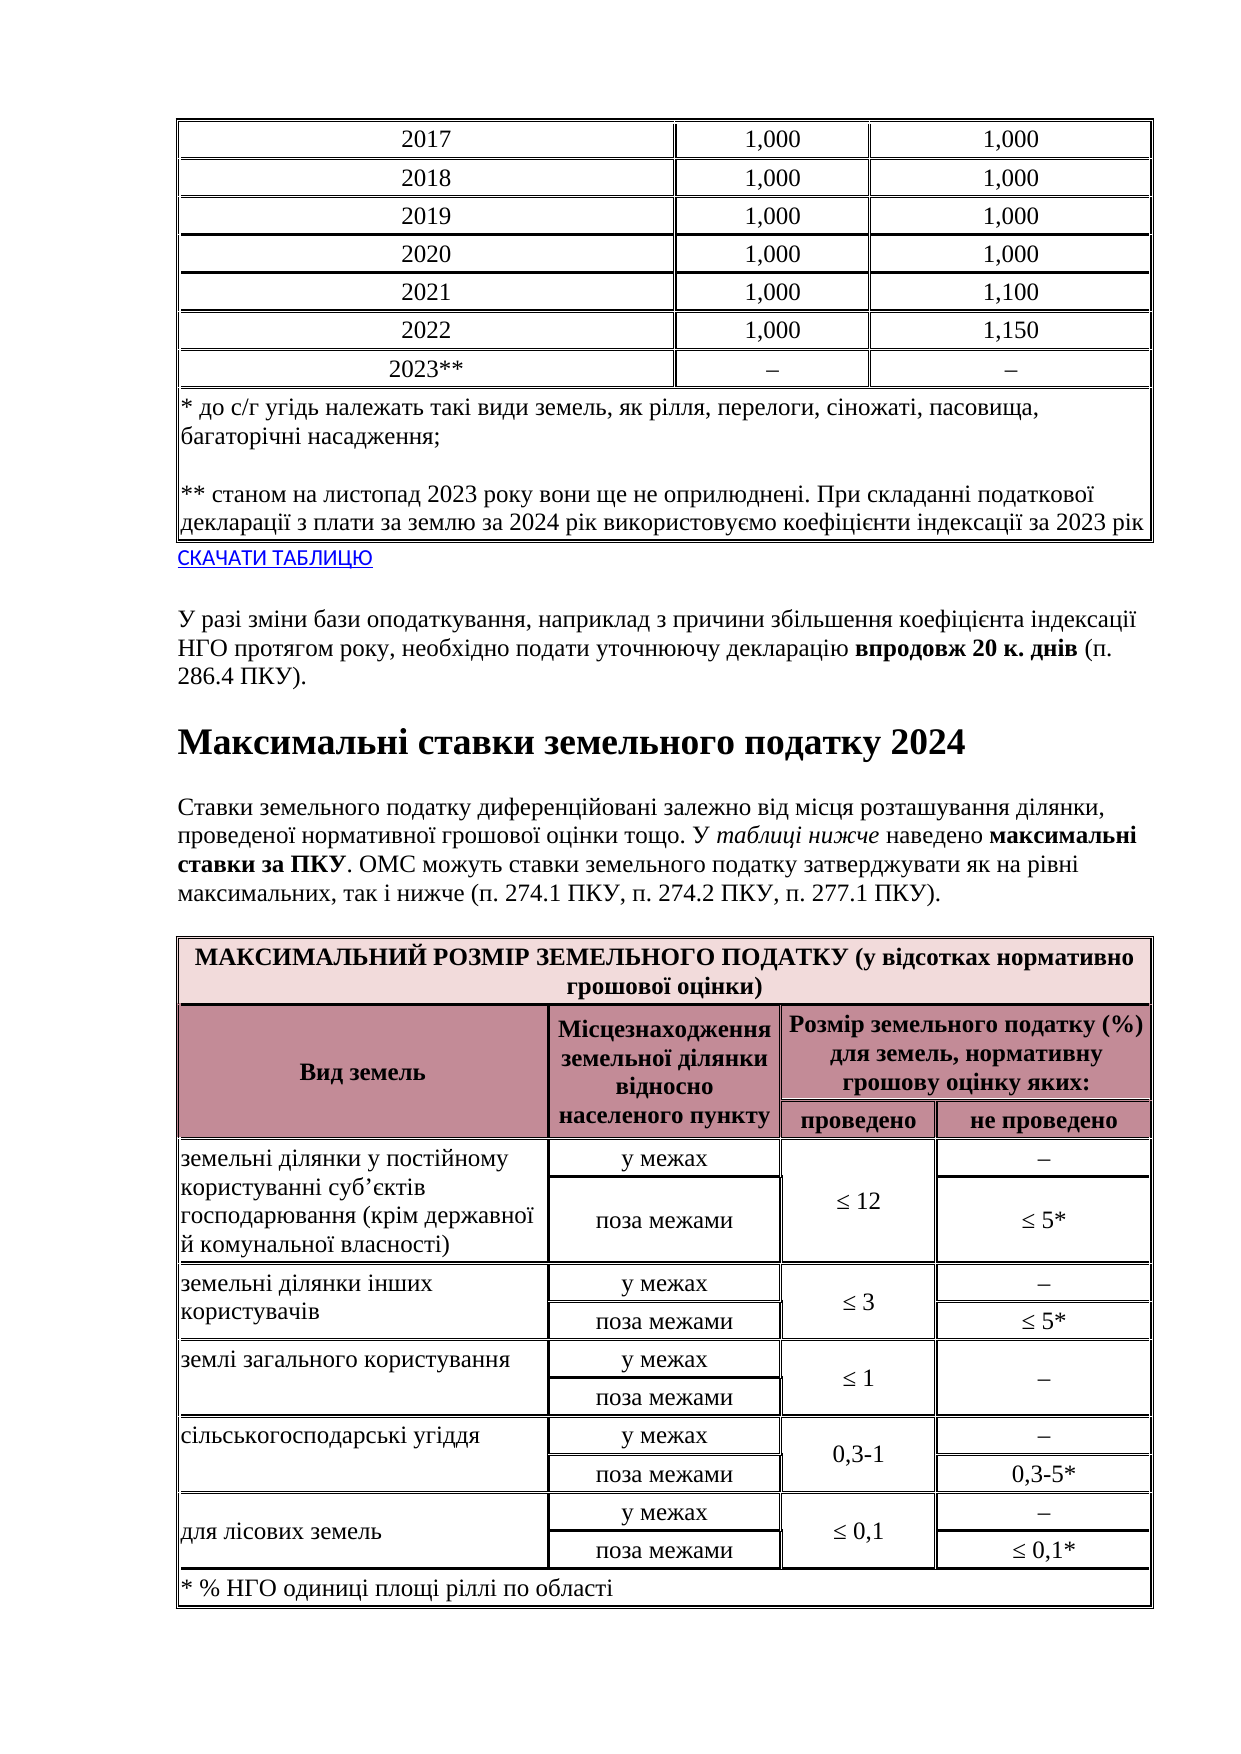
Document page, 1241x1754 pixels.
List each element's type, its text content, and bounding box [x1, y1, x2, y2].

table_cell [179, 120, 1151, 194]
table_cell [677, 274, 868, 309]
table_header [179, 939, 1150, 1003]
text Ставки земельного податку диференційовані залежно від місця розташування ділянки, проведеної нормативної грошової оцінки тощо. У таблиці нижче наведено максимальні ставки за ПКУ. ОМС можуть ставки земельного податку затверджувати як на рівні максимальних, так і нижче (п. 274.1 ПКУ, п. 274.2 ПКУ, п. 277.1 ПКУ). [177, 792, 1152, 907]
text У разі зміни бази оподаткування, наприклад з причини збільшення коефіцієнта індексації НГО протягом року, необхідно подати уточнюючу декларацію впродовж 20 к. днів (п. 286.4 ПКУ). [177, 604, 1152, 690]
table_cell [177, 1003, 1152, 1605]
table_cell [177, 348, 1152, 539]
subtitle Максимальні ставки земельного податку 2024 [177, 719, 1152, 762]
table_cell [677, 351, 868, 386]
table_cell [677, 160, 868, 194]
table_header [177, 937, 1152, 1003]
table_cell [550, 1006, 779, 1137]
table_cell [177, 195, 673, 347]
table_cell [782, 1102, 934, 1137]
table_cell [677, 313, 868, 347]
text СКАЧАТИ ТАБЛИЦЮ [177, 543, 1152, 571]
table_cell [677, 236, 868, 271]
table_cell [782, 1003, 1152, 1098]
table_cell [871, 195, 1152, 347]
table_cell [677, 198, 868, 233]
